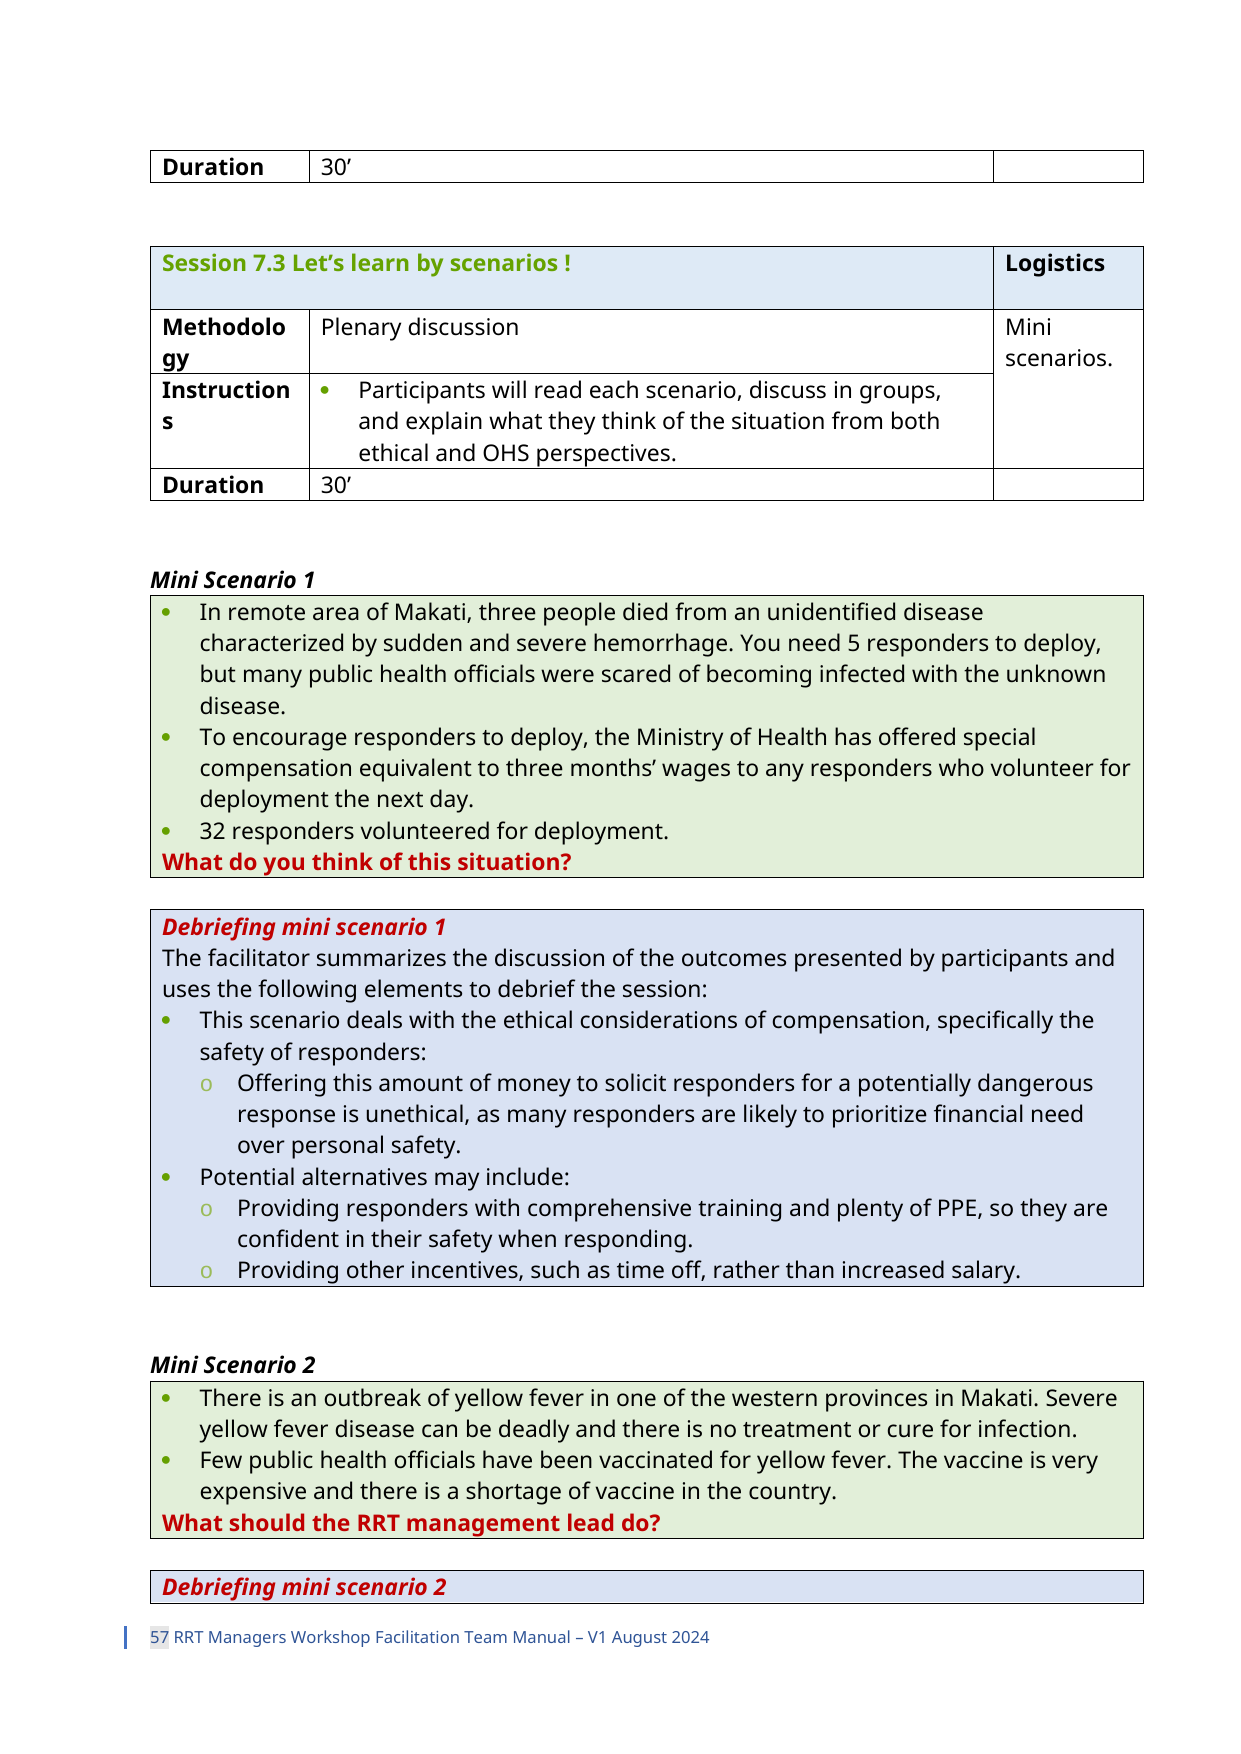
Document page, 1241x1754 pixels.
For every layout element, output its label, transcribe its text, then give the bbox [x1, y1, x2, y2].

text Mini Scenario 1 [150, 563, 1090, 595]
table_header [151, 1571, 1143, 1602]
table_header Logistics [994, 247, 1143, 309]
table_cell Duration [151, 469, 309, 500]
table_cell Participants will read each scenario, discuss in groups, and explain what they think of the situation from both ethical and OHS perspectives. [310, 374, 993, 468]
table_cell 30’ [310, 469, 993, 500]
table_cell Plenary discussion [310, 310, 993, 373]
table_header In remote area of Makati, three people died from an unidentified disease characterized by sudden and severe hemorrhage. You need 5 responders to deploy, but many public health officials were scared of becoming infected with the unknown disease. To encourage responders to deploy, the Ministry of Health has offered special compensation equivalent to three months’ wages to any responders who volunteer for deployment the next day. 32 responders volunteered for deployment. What do you think of this situation? [151, 596, 1143, 877]
table_cell 30’ [310, 151, 993, 182]
table_cell Methodology [151, 310, 309, 373]
table_cell Mini scenarios. [994, 310, 1143, 468]
table_header Debriefing mini scenario 1 The facilitator summarizes the discussion of the outcomes presented by participants and uses the following elements to debrief the session: This scenario deals with the ethical considerations of compensation, specifically the safety of responders: Offering this amount of money to solicit responders for a potentially dangerous response is unethical, as many responders are likely to prioritize financial need over personal safety. ​ Potential alternatives may include:​ Providing responders with comprehensive training and plenty of PPE, so they are confident in their safety when responding.​ Providing other incentives, such as time off, rather than increased salary.​ [151, 910, 1143, 1286]
text Mini Scenario 2 [150, 1349, 1090, 1381]
table_header Session 7.3 Let’s learn by scenarios ! [151, 247, 993, 309]
table_cell Duration [151, 151, 309, 182]
table_header There is an outbreak of yellow fever in one of the western provinces in Makati. Severe yellow fever disease can be deadly and there is no treatment or cure for infection. Few public health officials have been vaccinated for yellow fever. The vaccine is very expensive and there is a shortage of vaccine in the country. What should the RRT management lead do? [151, 1382, 1143, 1538]
table_cell [994, 469, 1143, 500]
table_cell [994, 151, 1143, 182]
table_cell Instructions [151, 374, 309, 468]
